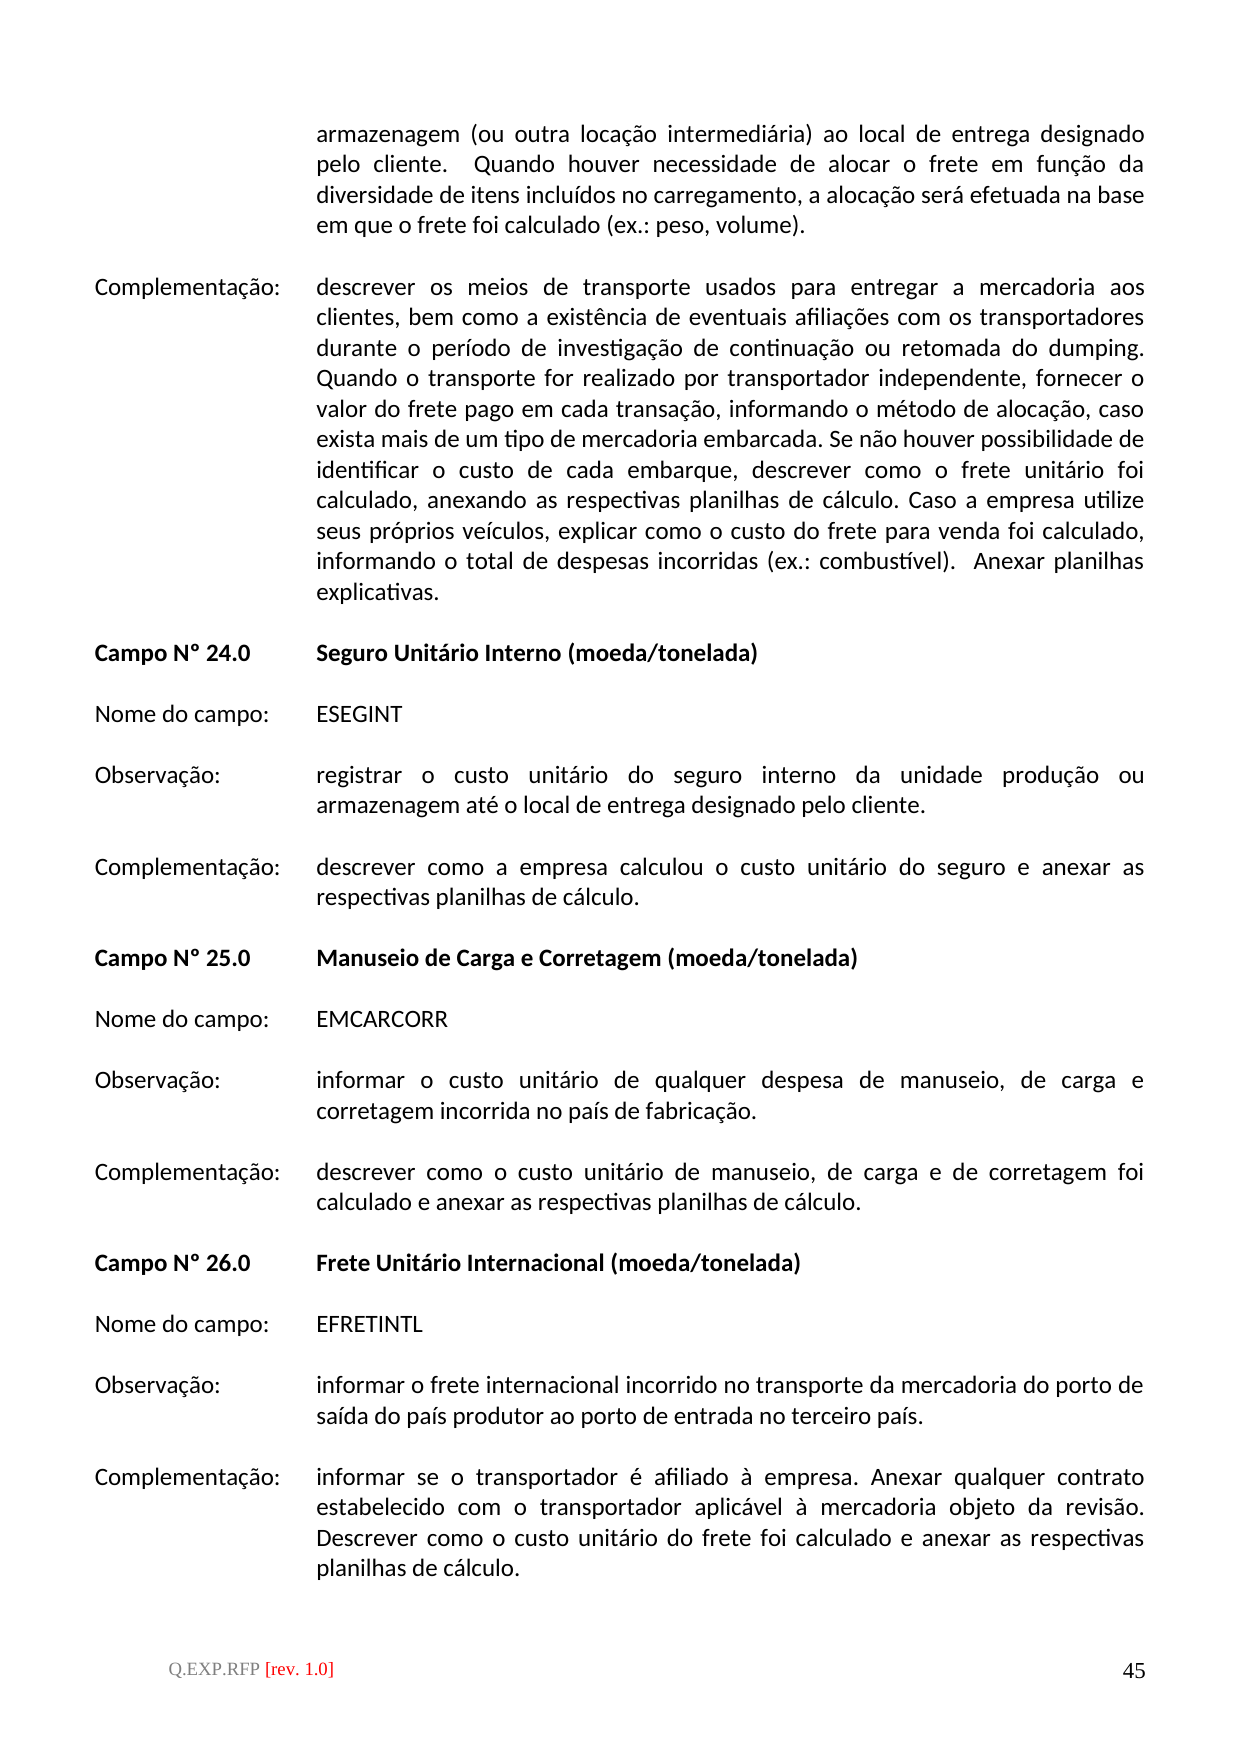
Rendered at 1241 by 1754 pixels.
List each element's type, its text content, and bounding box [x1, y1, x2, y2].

text Nome do campo: EFRETINTL [94, 1308, 1146, 1339]
text Campo Nº 26.0 Frete Unitário Internacional (moeda/tonelada) [94, 1247, 1146, 1278]
text Campo Nº 24.0 Seguro Unitário Interno (moeda/tonelada) [94, 637, 1146, 667]
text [94, 118, 1146, 240]
text Nome do campo: EMCARCORR [94, 1003, 1146, 1034]
text Campo Nº 25.0 Manuseio de Carga e Corretagem (moeda/tonelada) [94, 942, 1146, 973]
text Complementação: informar se o transportador é afiliado à empresa. Anexar qualquer contrato estabelecido com o transportador aplicável à mercadoria objeto da revisão. Descrever como o custo unitário do frete foi calculado e anexar as respectivas planilhas de cálculo. [94, 1461, 1146, 1583]
text Observação: informar o custo unitário de qualquer despesa de manuseio, de carga e corretagem incorrida no país de fabricação. [94, 1064, 1146, 1125]
text Nome do campo: ESEGINT [94, 698, 1146, 728]
text Complementação: descrever como a empresa calculou o custo unitário do seguro e anexar as respectivas planilhas de cálculo. [94, 851, 1146, 912]
text Complementação: descrever os meios de transporte usados para entregar a mercadoria aos clientes, bem como a existência de eventuais afiliações com os transportadores durante o período de investigação de continuação ou retomada do dumping. Quando o transporte for realizado por transportador independente, fornecer o valor do frete pago em cada transação, informando o método de alocação, caso exista mais de um tipo de mercadoria embarcada. Se não houver possibilidade de identificar o custo de cada embarque, descrever como o frete unitário foi calculado, anexando as respectivas planilhas de cálculo. Caso a empresa utilize seus próprios veículos, explicar como o custo do frete para venda foi calculado, informando o total de despesas incorridas (ex.: combustível). Anexar planilhas explicativas. [94, 271, 1146, 606]
text Complementação: descrever como o custo unitário de manuseio, de carga e de corretagem foi calculado e anexar as respectivas planilhas de cálculo. [94, 1156, 1146, 1217]
text Observação: informar o frete internacional incorrido no transporte da mercadoria do porto de saída do país produtor ao porto de entrada no terceiro país. [94, 1369, 1146, 1431]
text Observação: registrar o custo unitário do seguro interno da unidade produção ou armazenagem até o local de entrega designado pelo cliente. [94, 759, 1146, 820]
